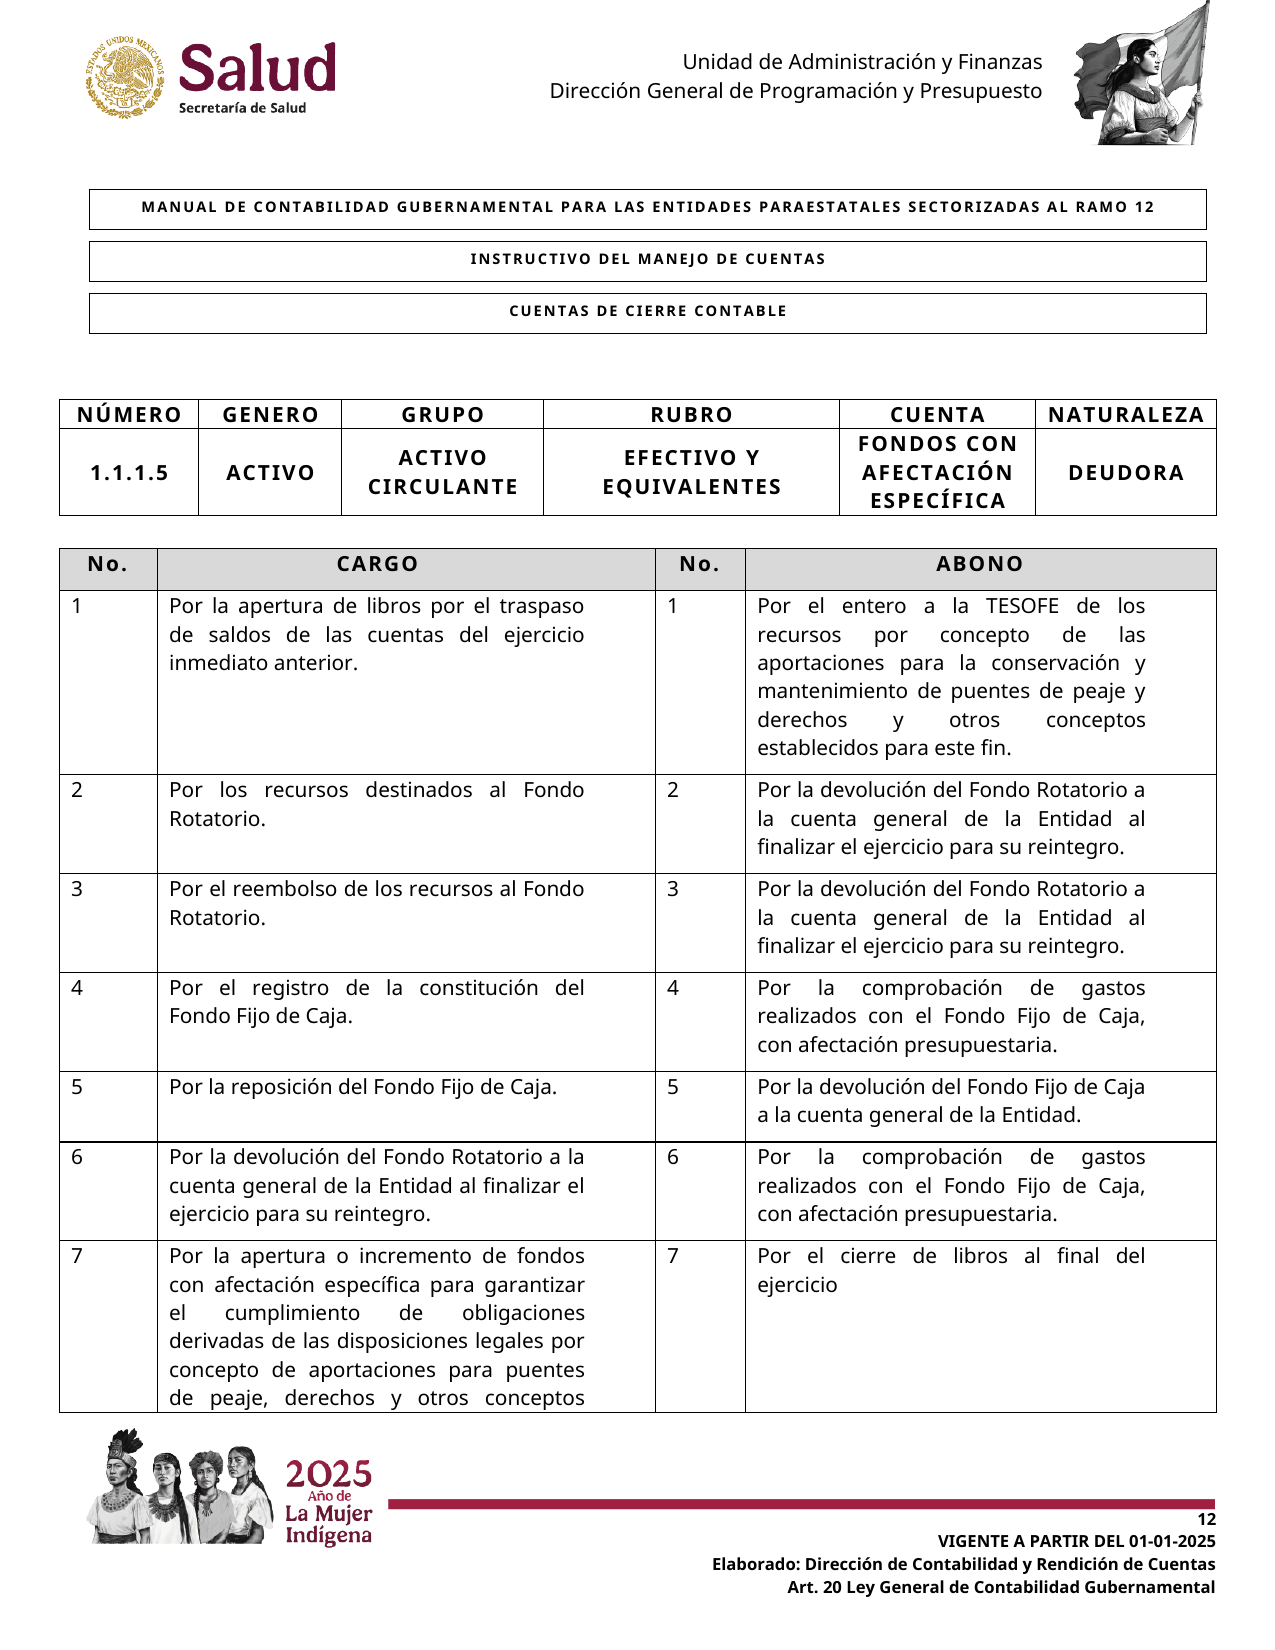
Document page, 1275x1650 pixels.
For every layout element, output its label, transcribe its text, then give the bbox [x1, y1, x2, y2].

table_cell 6 [656, 1143, 745, 1240]
picture [9, 0, 1275, 1648]
table_header ABONO [746, 549, 1216, 590]
table_cell Por los recursos destinados al Fondo Rotatorio. [158, 775, 655, 873]
table_cell 7 [60, 1241, 157, 1412]
table_cell 4 [656, 973, 745, 1071]
table_header CUENTA [840, 400, 1035, 428]
table_header GENERO [199, 400, 341, 428]
table_cell 4 [60, 973, 157, 1071]
table_cell Por la comprobación de gastos realizados con el Fondo Fijo de Caja, con afectación presupuestaria. [746, 973, 1216, 1071]
table_cell 2 [60, 775, 157, 873]
table_cell 3 [60, 874, 157, 972]
table_header CARGO [158, 549, 655, 590]
table_cell FONDOS CON AFECTACIÓN ESPECÍFICA [840, 429, 1035, 514]
table_cell 1 [60, 591, 157, 774]
table_cell Por el entero a la TESOFE de los recursos por concepto de las aportaciones para la conservación y mantenimiento de puentes de peaje y derechos y otros conceptos establecidos para este fin. [746, 591, 1216, 774]
table_cell Por la apertura de libros por el traspaso de saldos de las cuentas del ejercicio inmediato anterior. [158, 591, 655, 774]
table_cell Por la devolución del Fondo Rotatorio a la cuenta general de la Entidad al finalizar el ejercicio para su reintegro. [746, 874, 1216, 972]
table_cell Por la reposición del Fondo Fijo de Caja. [158, 1072, 655, 1141]
table_header No. [656, 549, 745, 590]
table_header NATURALEZA [1036, 400, 1216, 428]
table_header RUBRO [544, 400, 839, 428]
table_cell 2 [656, 775, 745, 873]
table_cell DEUDORA [1036, 429, 1216, 514]
table_cell Por la devolución del Fondo Rotatorio a la cuenta general de la Entidad al finalizar el ejercicio para su reintegro. [746, 775, 1216, 873]
table_cell ACTIVO [199, 429, 341, 514]
table_cell 1.1.1.5 [60, 429, 198, 514]
table_cell 6 [60, 1143, 157, 1240]
table_cell 1 [656, 591, 745, 774]
table_cell 5 [60, 1072, 157, 1141]
table_header No. [60, 549, 157, 590]
table_cell 3 [656, 874, 745, 972]
table_cell ACTIVO CIRCULANTE [342, 429, 543, 514]
table_cell Por la devolución del Fondo Rotatorio a la cuenta general de la Entidad al finalizar el ejercicio para su reintegro. [158, 1143, 655, 1240]
table_cell Por el reembolso de los recursos al Fondo Rotatorio. [158, 874, 655, 972]
table_cell 7 [656, 1241, 745, 1412]
table_header NÚMERO [60, 400, 198, 428]
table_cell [746, 1241, 1216, 1412]
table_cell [158, 1241, 655, 1412]
table_cell 5 [656, 1072, 745, 1141]
table_cell Por la comprobación de gastos realizados con el Fondo Fijo de Caja, con afectación presupuestaria. [746, 1143, 1216, 1240]
table_cell EFECTIVO Y EQUIVALENTES [544, 429, 839, 514]
table_cell Por el registro de la constitución del Fondo Fijo de Caja. [158, 973, 655, 1071]
table_header GRUPO [342, 400, 543, 428]
table_cell Por la devolución del Fondo Fijo de Caja a la cuenta general de la Entidad. [746, 1072, 1216, 1141]
